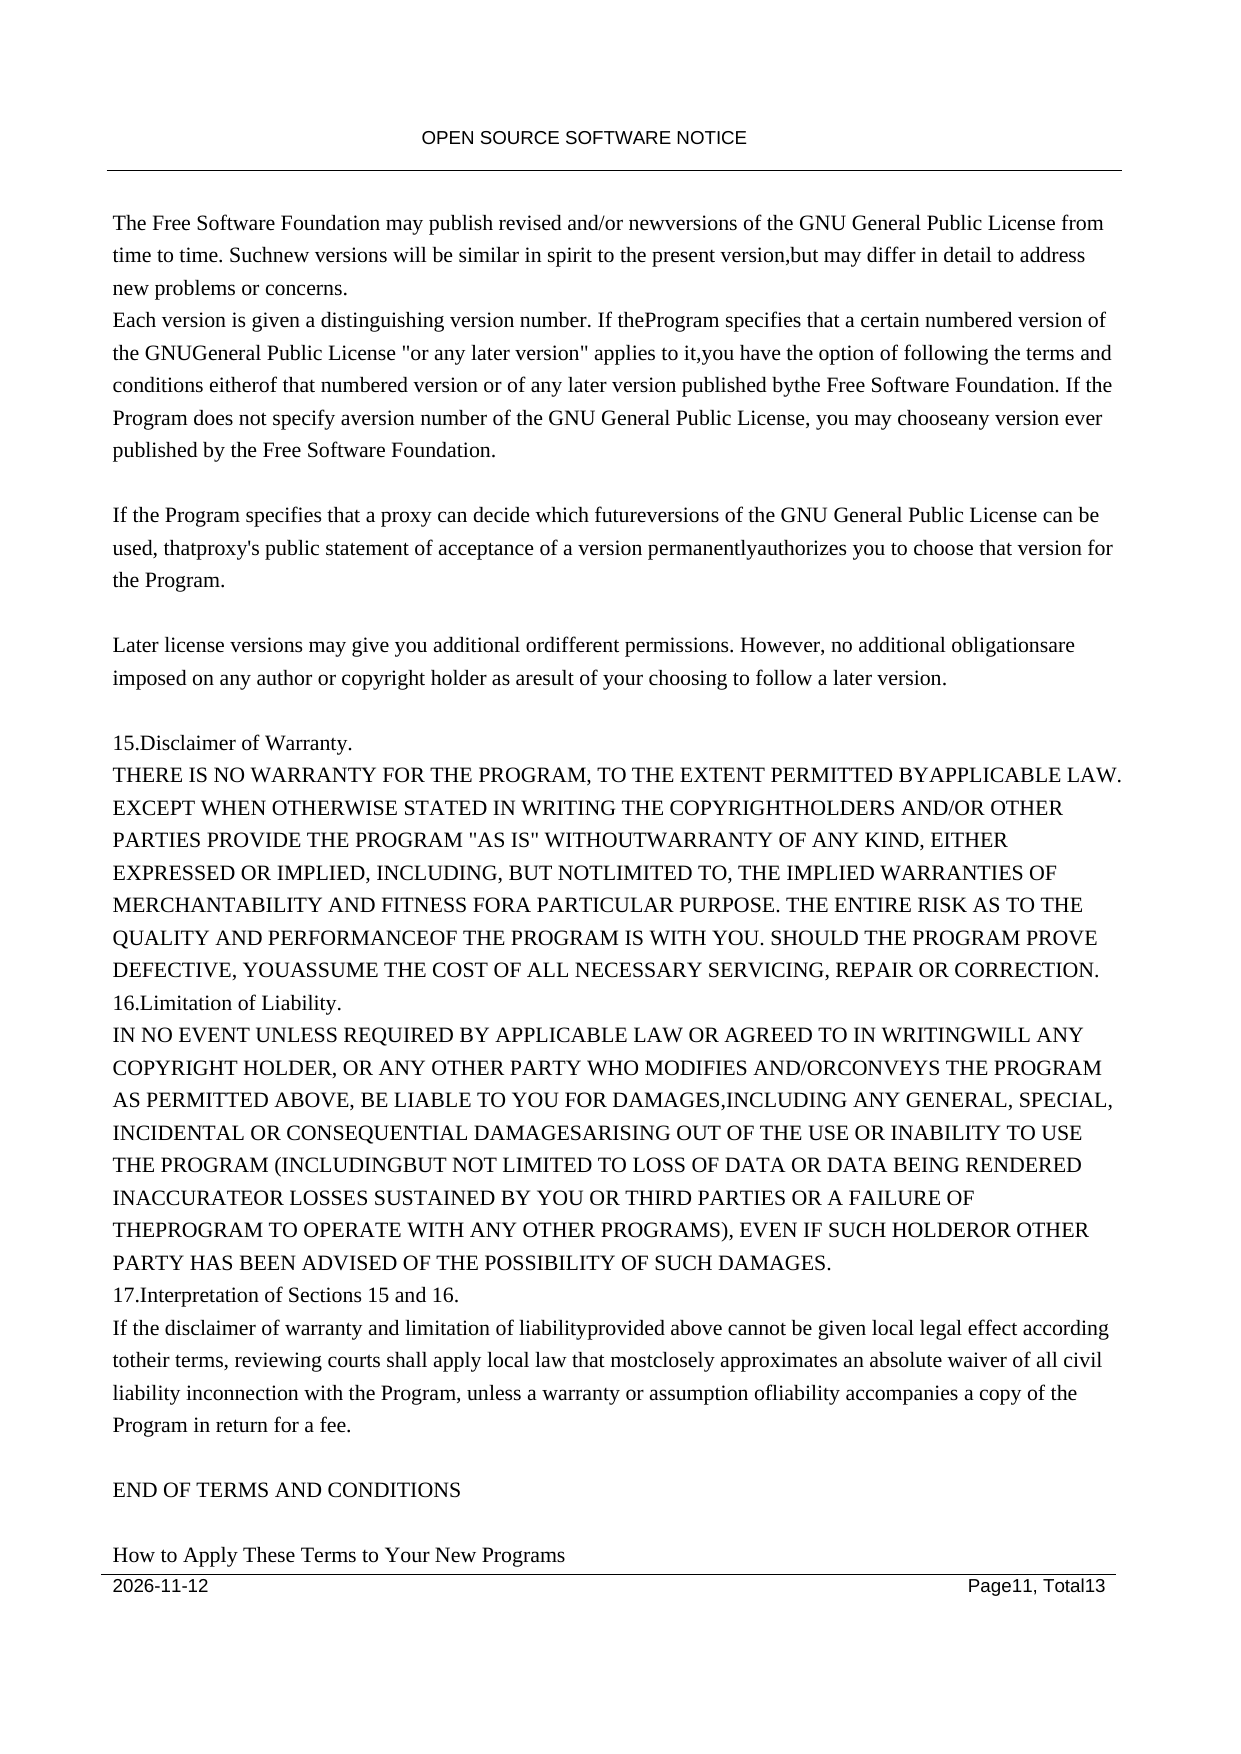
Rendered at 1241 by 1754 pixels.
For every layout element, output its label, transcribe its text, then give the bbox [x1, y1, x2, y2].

text How to Apply These Terms to Your New Programs [112, 1539, 1128, 1571]
text 16.Limitation of Liability. [112, 986, 1128, 1019]
text Each version is given a distinguishing version number. If theProgram specifies that a certain numbered version of the GNUGeneral Public License "or any later version" applies to it,you have the option of following the terms and conditions eitherof that numbered version or of any later version published bythe Free Software Foundation. If the Program does not specify aversion number of the GNU General Public License, you may chooseany version ever published by the Free Software Foundation. [112, 304, 1128, 466]
text END OF TERMS AND CONDITIONS [112, 1474, 1128, 1506]
text The Free Software Foundation may publish revised and/or newversions of the GNU General Public License from time to time. Suchnew versions will be similar in spirit to the present version,but may differ in detail to address new problems or concerns. [112, 206, 1128, 304]
text IN NO EVENT UNLESS REQUIRED BY APPLICABLE LAW OR AGREED TO IN WRITINGWILL ANY COPYRIGHT HOLDER, OR ANY OTHER PARTY WHO MODIFIES AND/ORCONVEYS THE PROGRAM AS PERMITTED ABOVE, BE LIABLE TO YOU FOR DAMAGES,INCLUDING ANY GENERAL, SPECIAL, INCIDENTAL OR CONSEQUENTIAL DAMAGESARISING OUT OF THE USE OR INABILITY TO USE THE PROGRAM (INCLUDINGBUT NOT LIMITED TO LOSS OF DATA OR DATA BEING RENDERED INACCURATEOR LOSSES SUSTAINED BY YOU OR THIRD PARTIES OR A FAILURE OF THEPROGRAM TO OPERATE WITH ANY OTHER PROGRAMS), EVEN IF SUCH HOLDEROR OTHER PARTY HAS BEEN ADVISED OF THE POSSIBILITY OF SUCH DAMAGES. [112, 1019, 1128, 1279]
text THERE IS NO WARRANTY FOR THE PROGRAM, TO THE EXTENT PERMITTED BYAPPLICABLE LAW. EXCEPT WHEN OTHERWISE STATED IN WRITING THE COPYRIGHTHOLDERS AND/OR OTHER PARTIES PROVIDE THE PROGRAM "AS IS" WITHOUTWARRANTY OF ANY KIND, EITHER EXPRESSED OR IMPLIED, INCLUDING, BUT NOTLIMITED TO, THE IMPLIED WARRANTIES OF MERCHANTABILITY AND FITNESS FORA PARTICULAR PURPOSE. THE ENTIRE RISK AS TO THE QUALITY AND PERFORMANCEOF THE PROGRAM IS WITH YOU. SHOULD THE PROGRAM PROVE DEFECTIVE, YOUASSUME THE COST OF ALL NECESSARY SERVICING, REPAIR OR CORRECTION. [112, 759, 1128, 986]
text If the Program specifies that a proxy can decide which futureversions of the GNU General Public License can be used, thatproxy's public statement of acceptance of a version permanentlyauthorizes you to choose that version for the Program. [112, 499, 1128, 596]
text 15.Disclaimer of Warranty. [112, 726, 1128, 759]
text 17.Interpretation of Sections 15 and 16. [112, 1279, 1128, 1311]
text Later license versions may give you additional ordifferent permissions. However, no additional obligationsare imposed on any author or copyright holder as aresult of your choosing to follow a later version. [112, 629, 1128, 694]
text If the disclaimer of warranty and limitation of liabilityprovided above cannot be given local legal effect according totheir terms, reviewing courts shall apply local law that mostclosely approximates an absolute waiver of all civil liability inconnection with the Program, unless a warranty or assumption ofliability accompanies a copy of the Program in return for a fee. [112, 1311, 1128, 1441]
